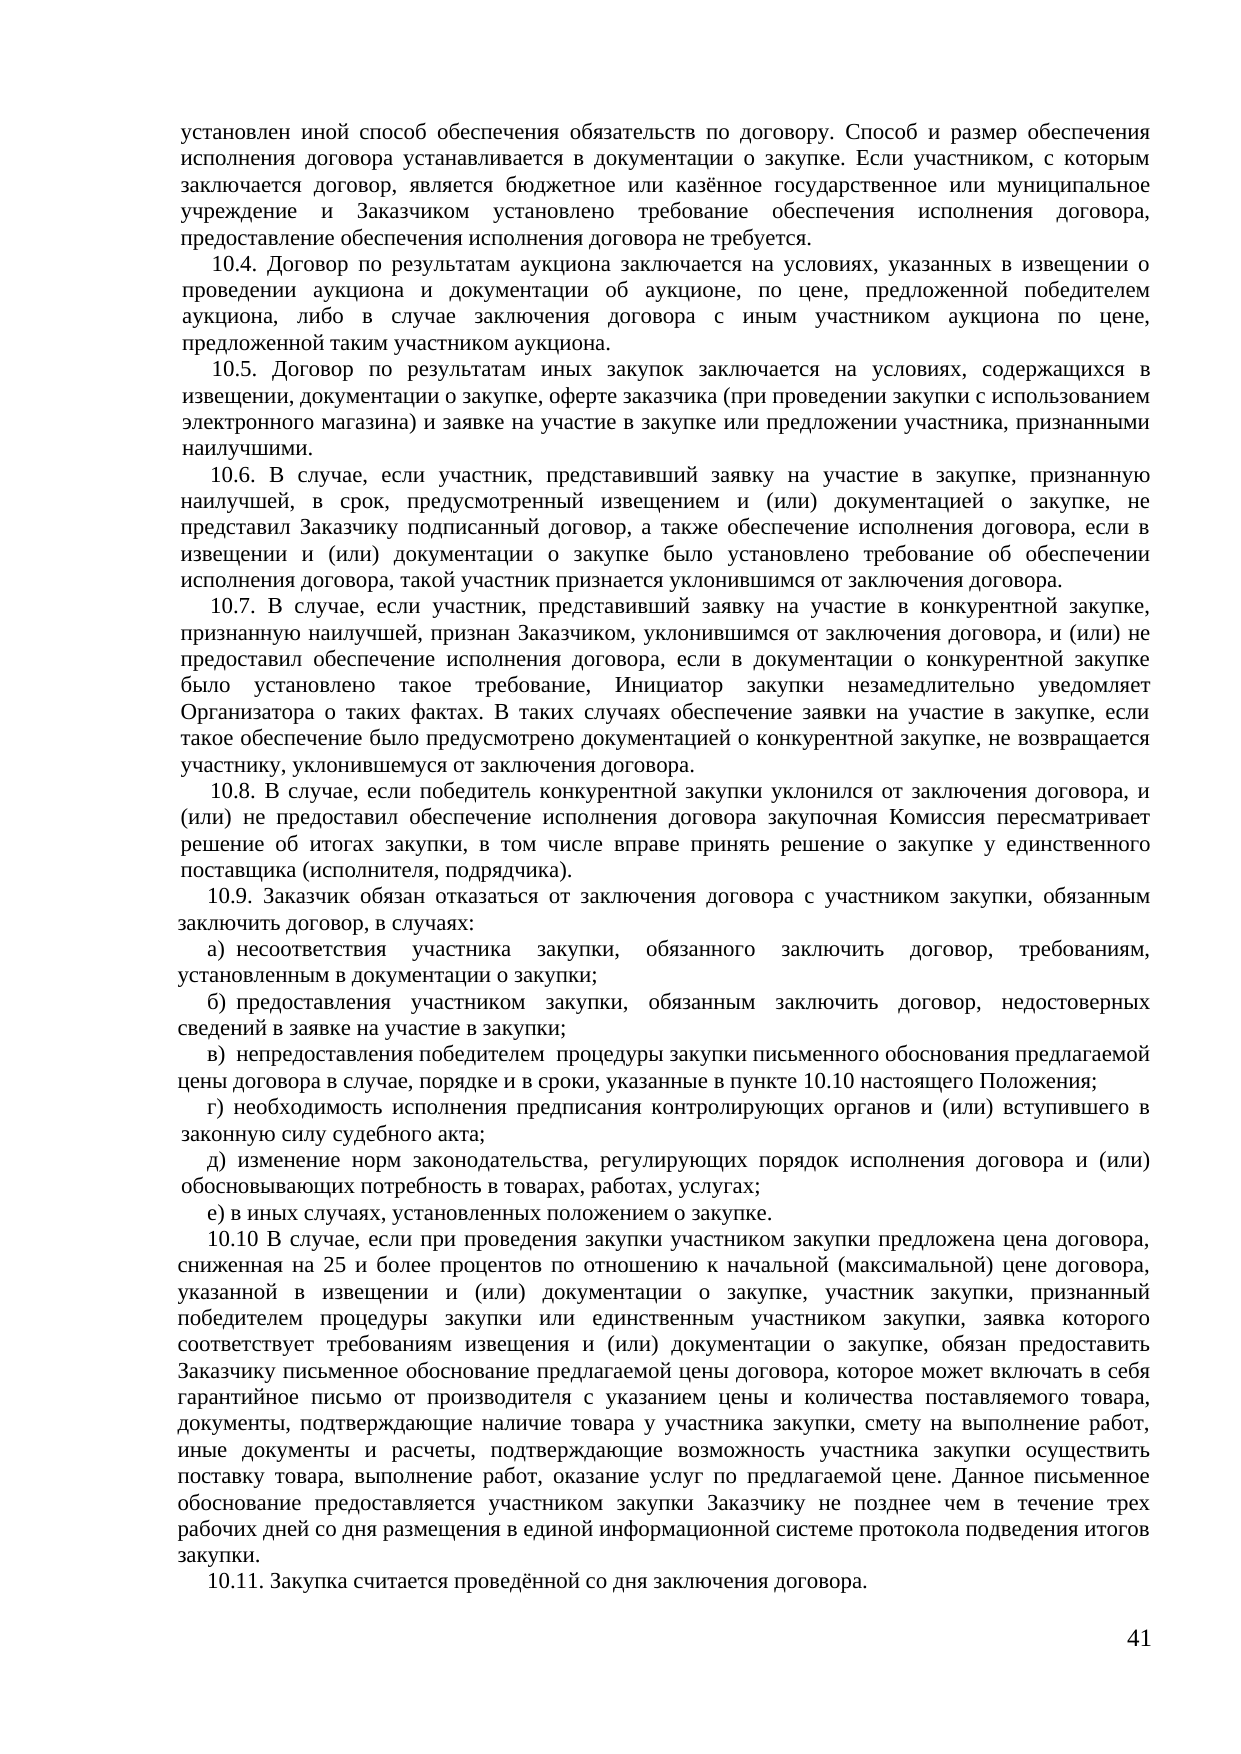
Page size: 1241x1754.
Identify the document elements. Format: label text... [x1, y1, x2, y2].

list 10.5. Договор по результатам иных закупок заключается на условиях, содержащихся в извещении, документации о закупке, оферте заказчика (при проведении закупки с использованием электронного магазина) и заявке на участие в закупке или предложении участника, признанными наилучшими. [182, 355, 1152, 461]
text б) предоставления участником закупки, обязанным заключить договор, недостоверных сведений в заявке на участие в закупки; [177, 988, 1152, 1041]
text а) несоответствия участника закупки, обязанного заключить договор, требованиям, установленным в документации о закупки; [177, 935, 1152, 988]
list е) в иных случаях, установленных положением о закупке. [181, 1199, 1152, 1225]
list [180, 118, 1152, 250]
list 10.9. Заказчик обязан отказаться от заключения договора с участником закупки, обязанным заключить договор, в случаях: [177, 882, 1152, 935]
list 10.11. Закупка считается проведённой со дня заключения договора. [177, 1568, 1152, 1594]
text в) непредоставления победителем процедуры закупки письменного обоснования предлагаемой цены договора в случае, порядке и в сроки, указанные в пункте 10.10 настоящего Положения; [177, 1041, 1152, 1093]
list 10.7. В случае, если участник, представивший заявку на участие в конкурентной закупке, признанную наилучшей, признан Заказчиком, уклонившимся от заключения договора, и (или) не предоставил обеспечение исполнения договора, если в документации о конкурентной закупке было установлено такое требование, Инициатор закупки незамедлительно уведомляет Организатора о таких фактах. В таких случаях обеспечение заявки на участие в закупке, если такое обеспечение было предусмотрено документацией о конкурентной закупке, не возвращается участнику, уклонившемуся от заключения договора. [180, 592, 1152, 777]
list 10.8. В случае, если победитель конкурентной закупки уклонился от заключения договора, и (или) не предоставил обеспечение исполнения договора закупочная Комиссия пересматривает решение об итогах закупки, в том числе вправе принять решение о закупке у единственного поставщика (исполнителя, подрядчика). [180, 777, 1152, 882]
list г) необходимость исполнения предписания контролирующих органов и (или) вступившего в законную силу судебного акта; [181, 1093, 1152, 1146]
list д) изменение норм законодательства, регулирующих порядок исполнения договора и (или) обосновывающих потребность в товарах, работах, услугах; [181, 1146, 1152, 1199]
text 10.10 В случае, если при проведения закупки участником закупки предложена цена договора, сниженная на 25 и более процентов по отношению к начальной (максимальной) цене договора, указанной в извещении и (или) документации о закупке, участник закупки, признанный победителем процедуры закупки или единственным участником закупки, заявка которого соответствует требованиям извещения и (или) документации о закупке, обязан предоставить Заказчику письменное обоснование предлагаемой цены договора, которое может включать в себя гарантийное письмо от производителя с указанием цены и количества поставляемого товара, документы, подтверждающие наличие товара у участника закупки, смету на выполнение работ, иные документы и расчеты, подтверждающие возможность участника закупки осуществить поставку товара, выполнение работ, оказание услуг по предлагаемой цене. Данное письменное обоснование предоставляется участником закупки Заказчику не позднее чем в течение трех рабочих дней со дня размещения в единой информационной системе протокола подведения итогов закупки. [177, 1225, 1152, 1568]
list 10.6. В случае, если участник, представивший заявку на участие в закупке, признанную наилучшей, в срок, предусмотренный извещением и (или) документацией о закупке, не представил Заказчику подписанный договор, а также обеспечение исполнения договора, если в извещении и (или) документации о закупке было установлено требование об обеспечении исполнения договора, такой участник признается уклонившимся от заключения договора. [180, 461, 1152, 592]
list 10.4. Договор по результатам аукциона заключается на условиях, указанных в извещении о проведении аукциона и документации об аукционе, по цене, предложенной победителем аукциона, либо в случае заключения договора с иным участником аукциона по цене, предложенной таким участником аукциона. [182, 250, 1152, 355]
